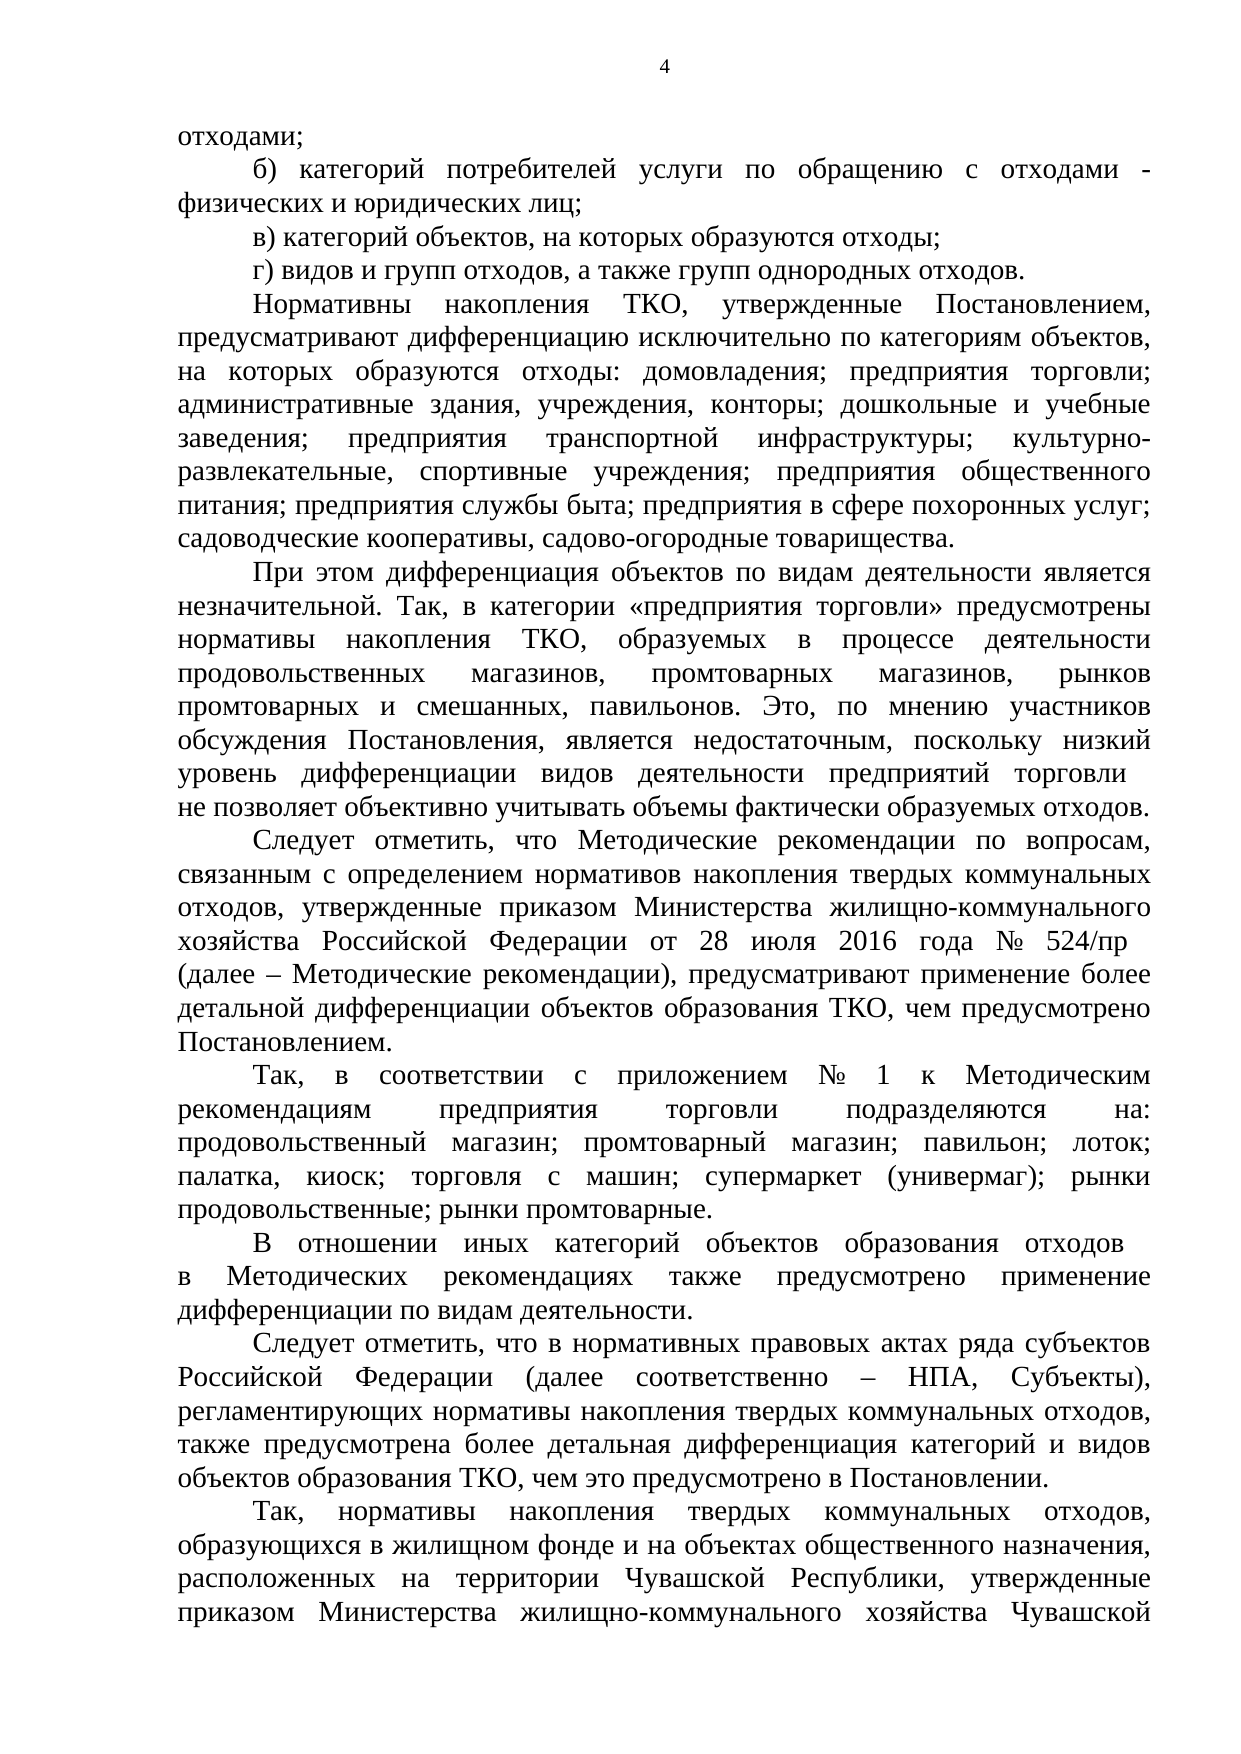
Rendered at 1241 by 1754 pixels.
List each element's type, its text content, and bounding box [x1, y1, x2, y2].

text Так, в соответствии с приложением № 1 к Методическим рекомендациям предприятия торговли подразделяются на: продовольственный магазин; промтоварный магазин; павильон; лоток; палатка, киоск; торговля с машин; супермаркет (универмаг); рынки продовольственные; рынки промтоварные. [177, 1057, 1152, 1225]
text в) категорий объектов, на которых образуются отходы; [177, 219, 1152, 252]
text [177, 118, 1152, 152]
text Следует отметить, что в нормативных правовых актах ряда субъектов Российской Федерации (далее соответственно – НПА, Субъекты), регламентирующих нормативы накопления твердых коммунальных отходов, также предусмотрена более детальная дифференциация категорий и видов объектов образования ТКО, чем это предусмотрено в Постановлении. [177, 1326, 1152, 1493]
text г) видов и групп отходов, а также групп однородных отходов. [177, 252, 1152, 286]
text Следует отметить, что Методические рекомендации по вопросам, связанным с определением нормативов накопления твердых коммунальных отходов, утвержденные приказом Министерства жилищно-коммунального хозяйства Российской Федерации от 28 июля 2016 года № 524/пр (далее – Методические рекомендации), предусматривают применение более детальной дифференциации объектов образования ТКО, чем предусмотрено Постановлением. [177, 822, 1152, 1057]
text б) категорий потребителей услуги по обращению с отходами - физических и юридических лиц; [177, 152, 1152, 219]
text Нормативны накопления ТКО, утвержденные Постановлением, предусматривают дифференциацию исключительно по категориям объектов, на которых образуются отходы: домовладения; предприятия торговли; административные здания, учреждения, конторы; дошкольные и учебные заведения; предприятия транспортной инфраструктуры; культурно-развлекательные, спортивные учреждения; предприятия общественного питания; предприятия службы быта; предприятия в сфере похоронных услуг; садоводческие кооперативы, садово-огородные товарищества. [177, 286, 1152, 554]
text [177, 1493, 1152, 1627]
text При этом дифференциация объектов по видам деятельности является незначительной. Так, в категории «предприятия торговли» предусмотрены нормативы накопления ТКО, образуемых в процессе деятельности продовольственных магазинов, промтоварных магазинов, рынков промтоварных и смешанных, павильонов. Это, по мнению участников обсуждения Постановления, является недостаточным, поскольку низкий уровень дифференциации видов деятельности предприятий торговли не позволяет объективно учитывать объемы фактически образуемых отходов. [177, 554, 1152, 822]
text В отношении иных категорий объектов образования отходов в Методических рекомендациях также предусмотрено применение дифференциации по видам деятельности. [177, 1225, 1152, 1326]
